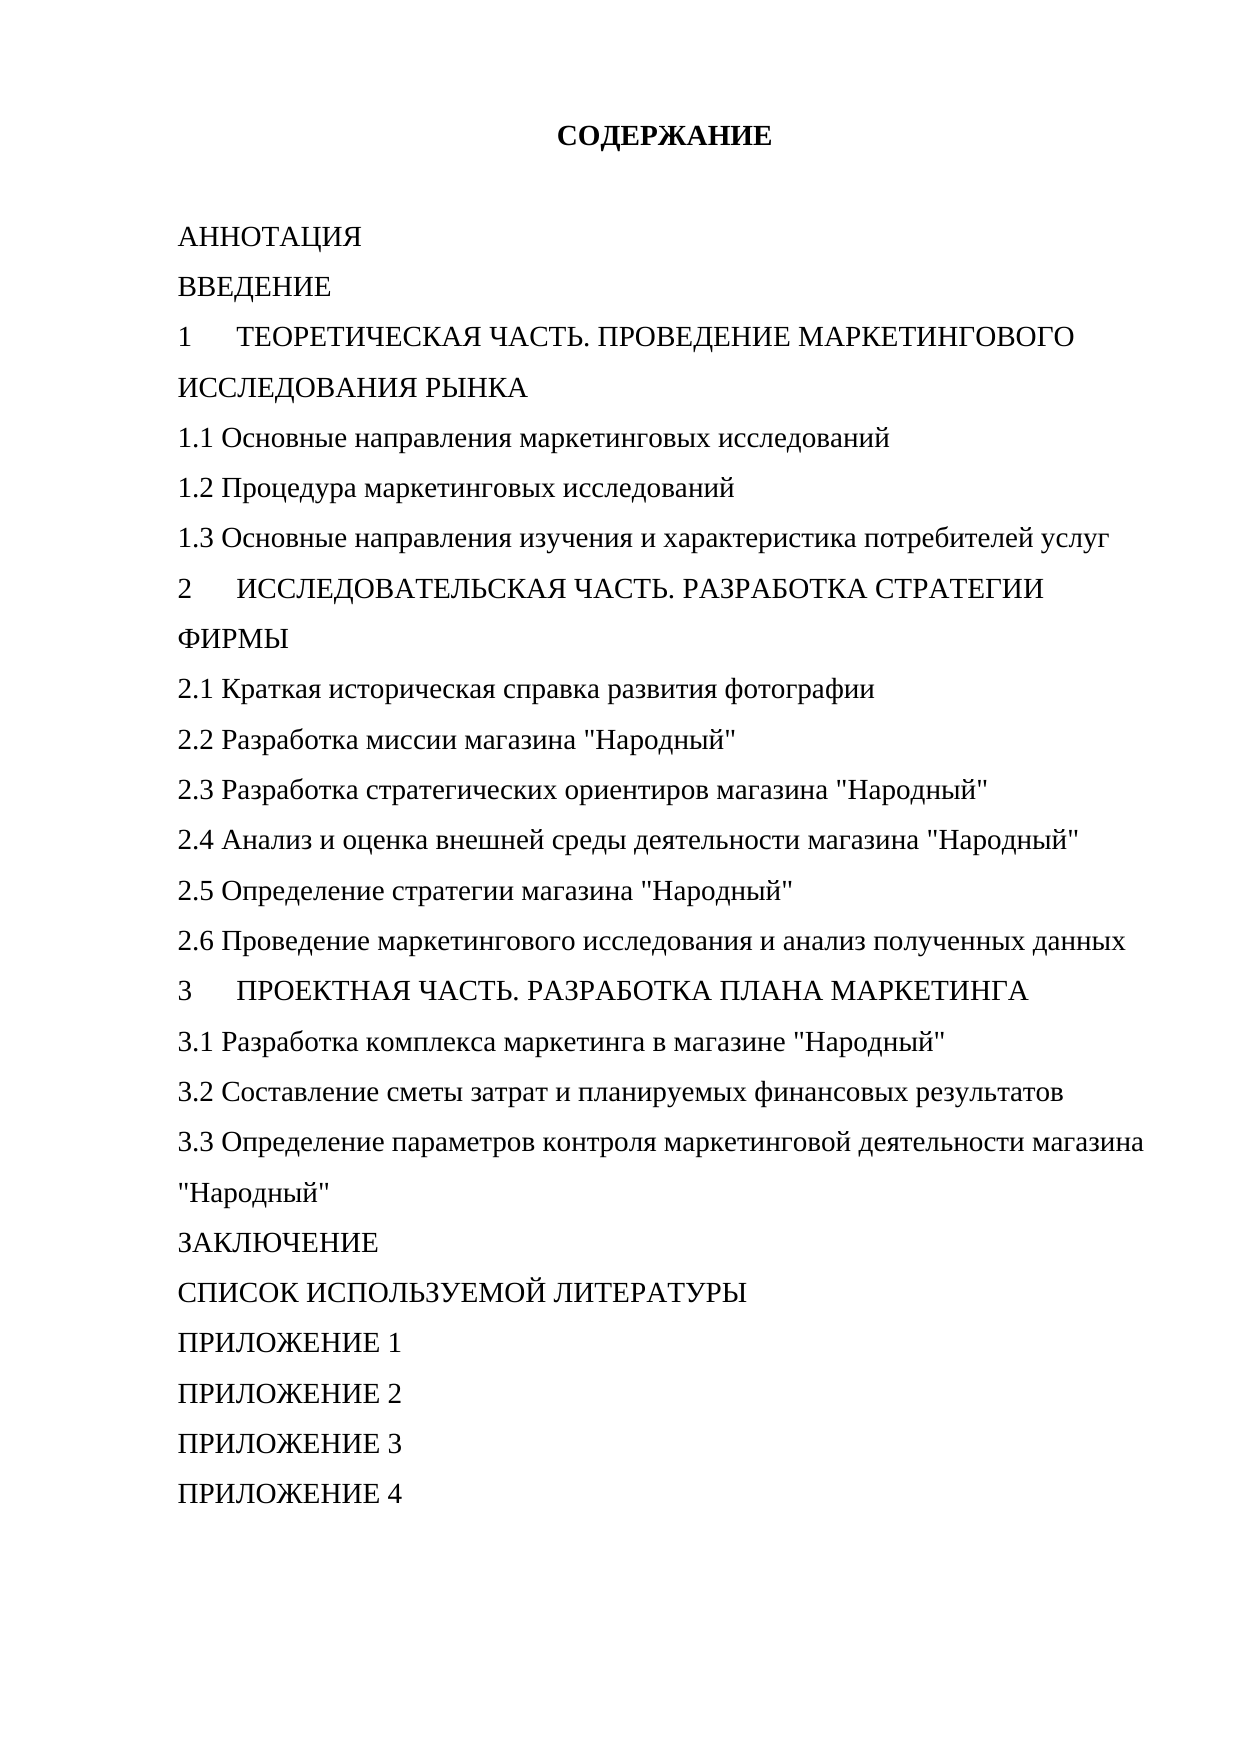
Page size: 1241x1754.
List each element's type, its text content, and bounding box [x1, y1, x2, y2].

text Аннотация [177, 219, 1152, 252]
text 3 Проектная часть. Разработка плана маркетинга [177, 973, 1152, 1007]
text 2.1 Краткая историческая справка развития фотографии [177, 672, 1152, 705]
text Приложение 2 [177, 1376, 1152, 1409]
text 2.5 Определение стратегии магазина "Народный" [177, 873, 1152, 906]
text 2.2 Разработка миссии магазина "Народный" [177, 722, 1152, 755]
text 1.1 Основные направления маркетинговых исследований [177, 420, 1152, 453]
text Список используемой литературы [177, 1275, 1152, 1309]
text 2.3 Разработка стратегических ориентиров магазина "Народный" [177, 772, 1152, 806]
text Приложение 1 [177, 1326, 1152, 1359]
text 1 Теоретическая часть. Проведение маркетингового исследования рынка [177, 319, 1152, 403]
text 1.3 Основные направления изучения и характеристика потребителей услуг [177, 521, 1152, 554]
text 2.4 Анализ и оценка внешней среды деятельности магазина "Народный" [177, 822, 1152, 856]
text 2.6 Проведение маркетингового исследования и анализ полученных данных [177, 923, 1152, 957]
text 3.2 Составление сметы затрат и планируемых финансовых результатов [177, 1074, 1152, 1108]
text 3.1 Разработка комплекса маркетинга в магазине "Народный" [177, 1024, 1152, 1057]
text Заключение [177, 1225, 1152, 1258]
text СОДЕРЖАНИЕ [177, 118, 1152, 152]
text Введение [177, 269, 1152, 303]
text 3.3 Определение параметров контроля маркетинговой деятельности магазина "Народный" [177, 1124, 1152, 1208]
text Приложение 3 [177, 1426, 1152, 1460]
text 2 Исследовательская часть. Разработка стратегии фирмы [177, 571, 1152, 655]
text Приложение 4 [177, 1477, 1152, 1510]
text 1.2 Процедура маркетинговых исследований [177, 470, 1152, 504]
